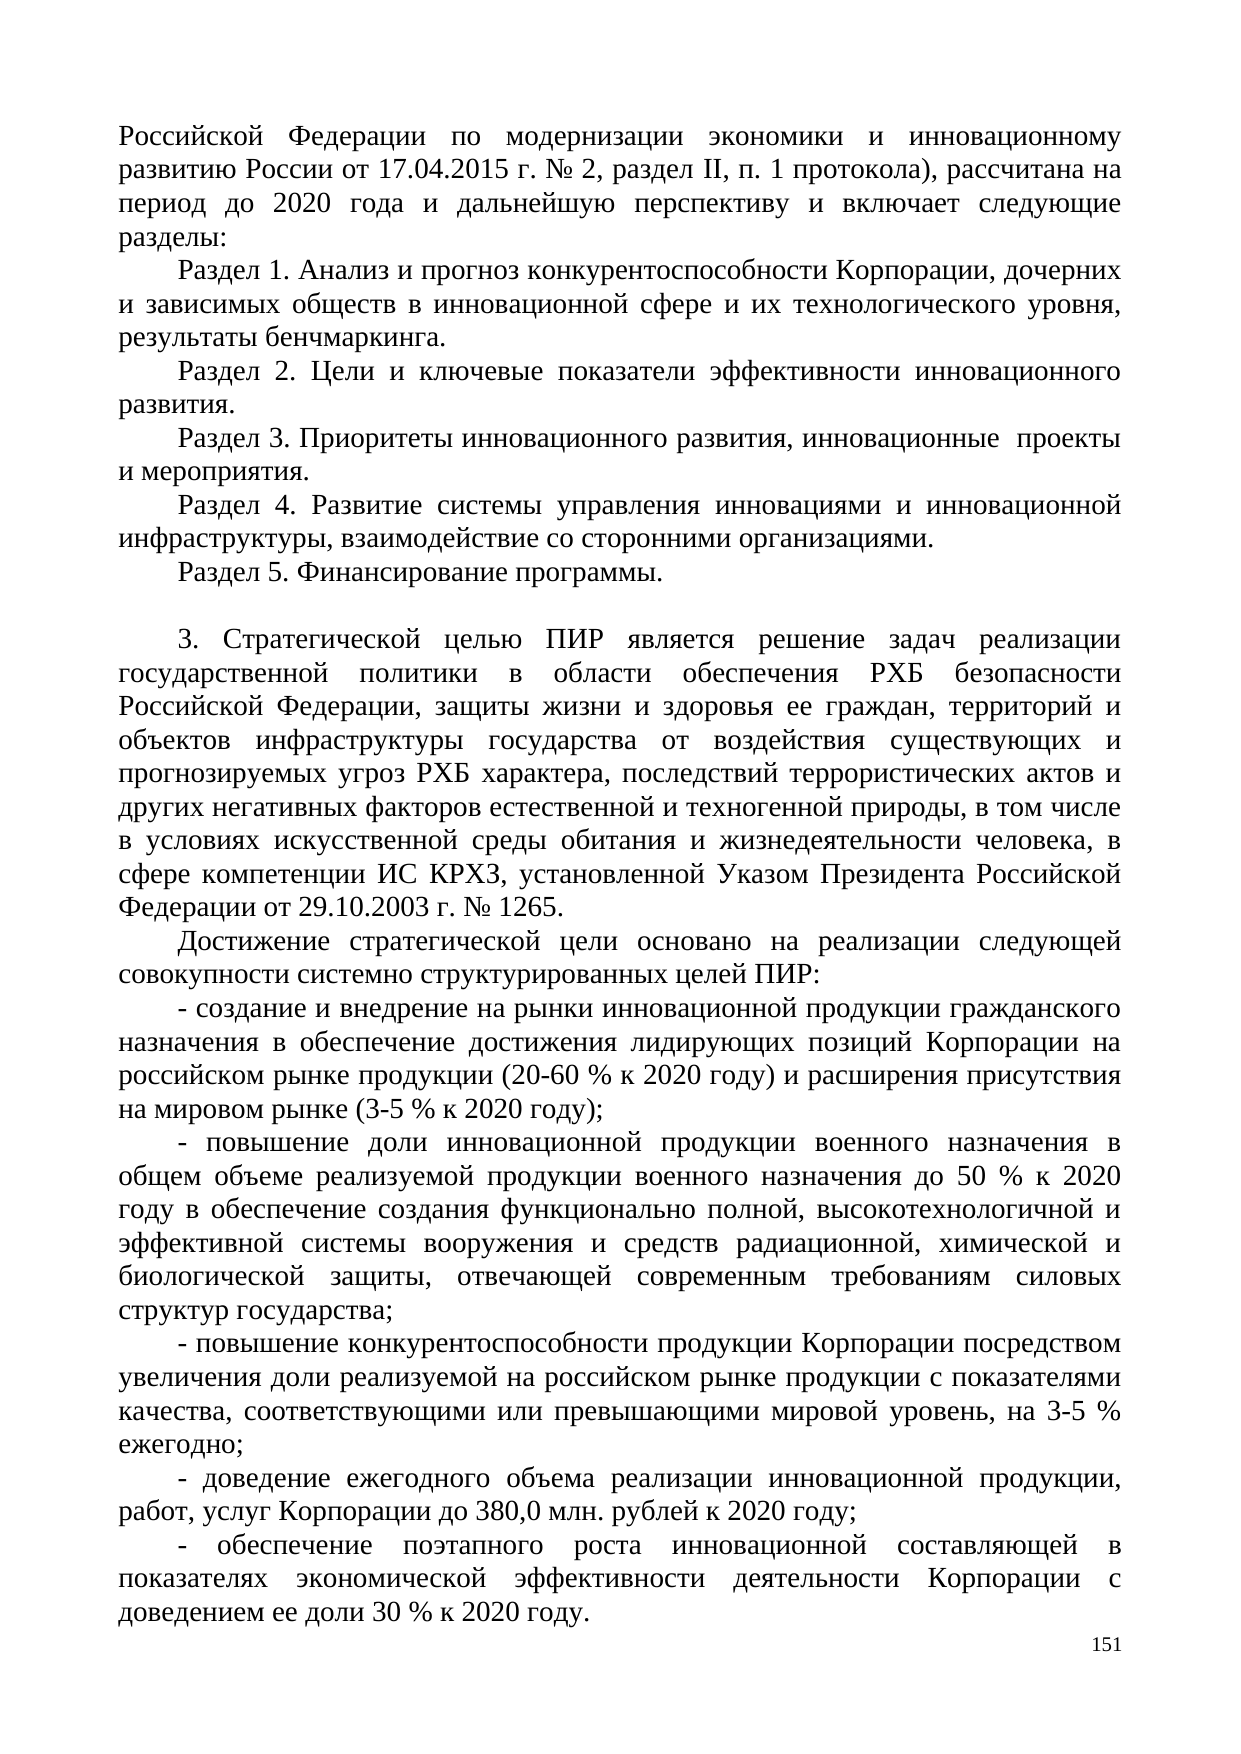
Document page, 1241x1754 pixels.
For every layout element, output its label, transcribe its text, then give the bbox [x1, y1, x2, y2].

text 3. Стратегической целью ПИР является решение задач реализации государственной политики в области обеспечения РХБ безопасности Российской Федерации, защиты жизни и здоровья ее граждан, территорий и объектов инфраструктуры государства от воздействия существующих и прогнозируемых угроз РХБ характера, последствий террористических актов и других негативных факторов естественной и техногенной природы, в том числе в условиях искусственной среды обитания и жизнедеятельности человека, в сфере компетенции ИС КРХЗ, установленной Указом Президента Российской Федерации от 29.10.2003 г. № 1265. [118, 621, 1122, 923]
text - повышение конкурентоспособности продукции Корпорации посредством увеличения доли реализуемой на российском рынке продукции с показателями качества, соответствующими или превышающими мировой уровень, на 3-5 % ежегодно; [118, 1326, 1122, 1460]
text Раздел 2. Цели и ключевые показатели эффективности инновационного развития. [118, 353, 1122, 420]
text Раздел 3. Приоритеты инновационного развития, инновационные проекты и мероприятия. [118, 420, 1122, 487]
text - доведение ежегодного объема реализации инновационной продукции, работ, услуг Корпорации до 380,0 млн. рублей к 2020 году; [118, 1460, 1122, 1527]
text Раздел 1. Анализ и прогноз конкурентоспособности Корпорации, дочерних и зависимых обществ в инновационной сфере и их технологического уровня, результаты бенчмаркинга. [118, 252, 1122, 353]
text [118, 118, 1122, 252]
text - создание и внедрение на рынки инновационной продукции гражданского назначения в обеспечение достижения лидирующих позиций Корпорации на российском рынке продукции (20-60 % к 2020 году) и расширения присутствия на мировом рынке (3-5 % к 2020 году); [118, 990, 1122, 1124]
text Достижение стратегической цели основано на реализации следующей совокупности системно структурированных целей ПИР: [118, 923, 1122, 990]
text Раздел 4. Развитие системы управления инновациями и инновационной инфраструктуры, взаимодействие со сторонними организациями. [118, 487, 1122, 554]
text Раздел 5. Финансирование программы. [118, 554, 1122, 588]
text - повышение доли инновационной продукции военного назначения в общем объеме реализуемой продукции военного назначения до 50 % к 2020 году в обеспечение создания функционально полной, высокотехнологичной и эффективной системы вооружения и средств радиационной, химической и биологической защиты, отвечающей современным требованиям силовых структур государства; [118, 1124, 1122, 1326]
text - обеспечение поэтапного роста инновационной составляющей в показателях экономической эффективности деятельности Корпорации с доведением ее доли 30 % к 2020 году. [118, 1527, 1122, 1627]
